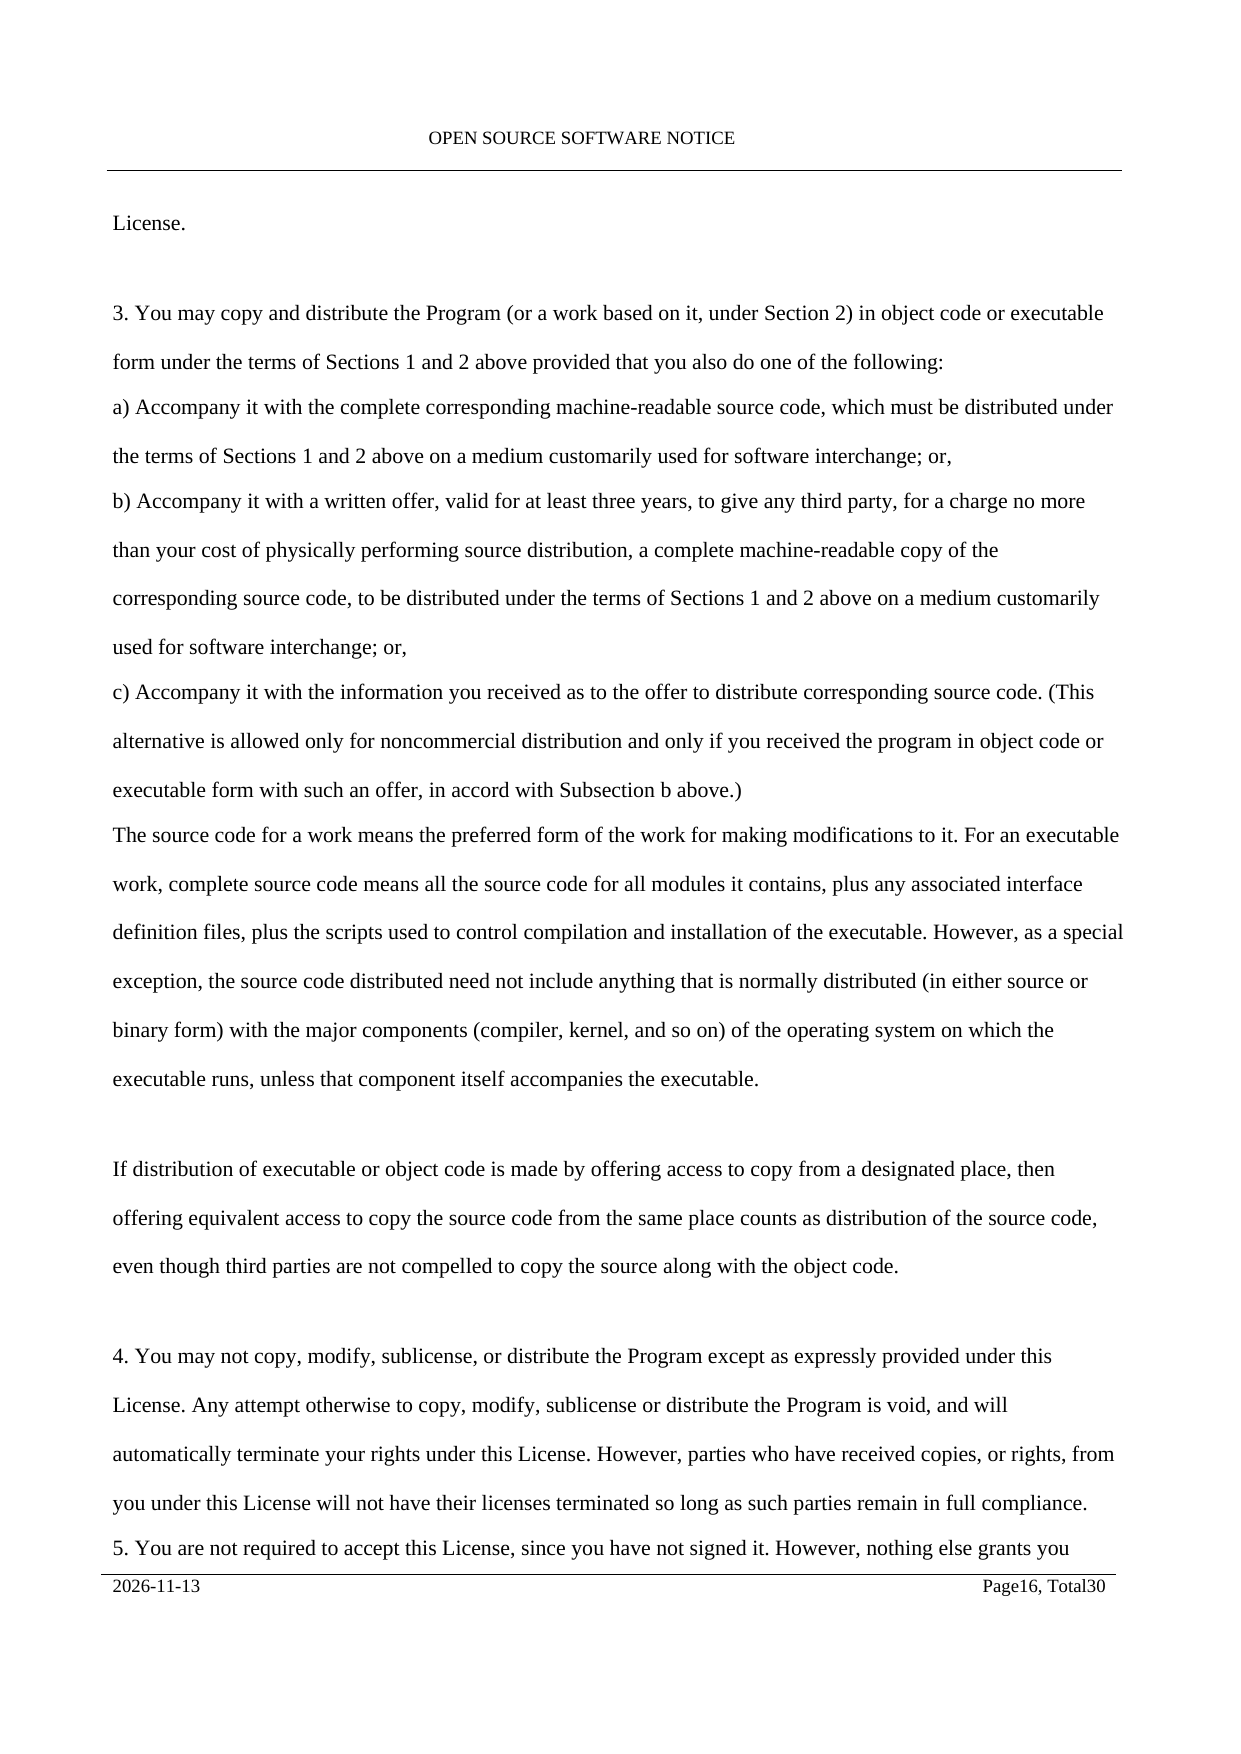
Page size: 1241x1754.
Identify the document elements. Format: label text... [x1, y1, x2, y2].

text 4. You may not copy, modify, sublicense, or distribute the Program except as expressly provided under this License. Any attempt otherwise to copy, modify, sublicense or distribute the Program is void, and will automatically terminate your rights under this License. However, parties who have received copies, or rights, from you under this License will not have their licenses terminated so long as such parties remain in full compliance. [112, 1340, 1128, 1519]
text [112, 1531, 1128, 1564]
text 3. You may copy and distribute the Program (or a work based on it, under Section 2) in object code or executable form under the terms of Sections 1 and 2 above provided that you also do one of the following: [112, 297, 1128, 378]
text If distribution of executable or object code is made by offering access to copy from a designated place, then offering equivalent access to copy the source code from the same place counts as distribution of the source code, even though third parties are not compelled to copy the source along with the object code. [112, 1152, 1128, 1282]
text b) Accompany it with a written offer, valid for at least three years, to give any third party, for a charge no more than your cost of physically performing source distribution, a complete machine-readable copy of the corresponding source code, to be distributed under the terms of Sections 1 and 2 above on a medium customarily used for software interchange; or, [112, 484, 1128, 663]
text c) Accompany it with the information you received as to the offer to distribute corresponding source code. (This alternative is allowed only for noncommercial distribution and only if you received the program in object code or executable form with such an offer, in accord with Subsection b above.) [112, 676, 1128, 806]
text a) Accompany it with the complete corresponding machine-readable source code, which must be distributed under the terms of Sections 1 and 2 above on a medium customarily used for software interchange; or, [112, 390, 1128, 472]
text The source code for a work means the preferred form of the work for making modifications to it. For an executable work, complete source code means all the source code for all modules it contains, plus any associated interface definition files, plus the scripts used to control compilation and installation of the executable. However, as a special exception, the source code distributed need not include anything that is normally distributed (in either source or binary form) with the major components (compiler, kernel, and so on) of the operating system on which the executable runs, unless that component itself accompanies the executable. [112, 818, 1128, 1094]
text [112, 206, 1128, 239]
